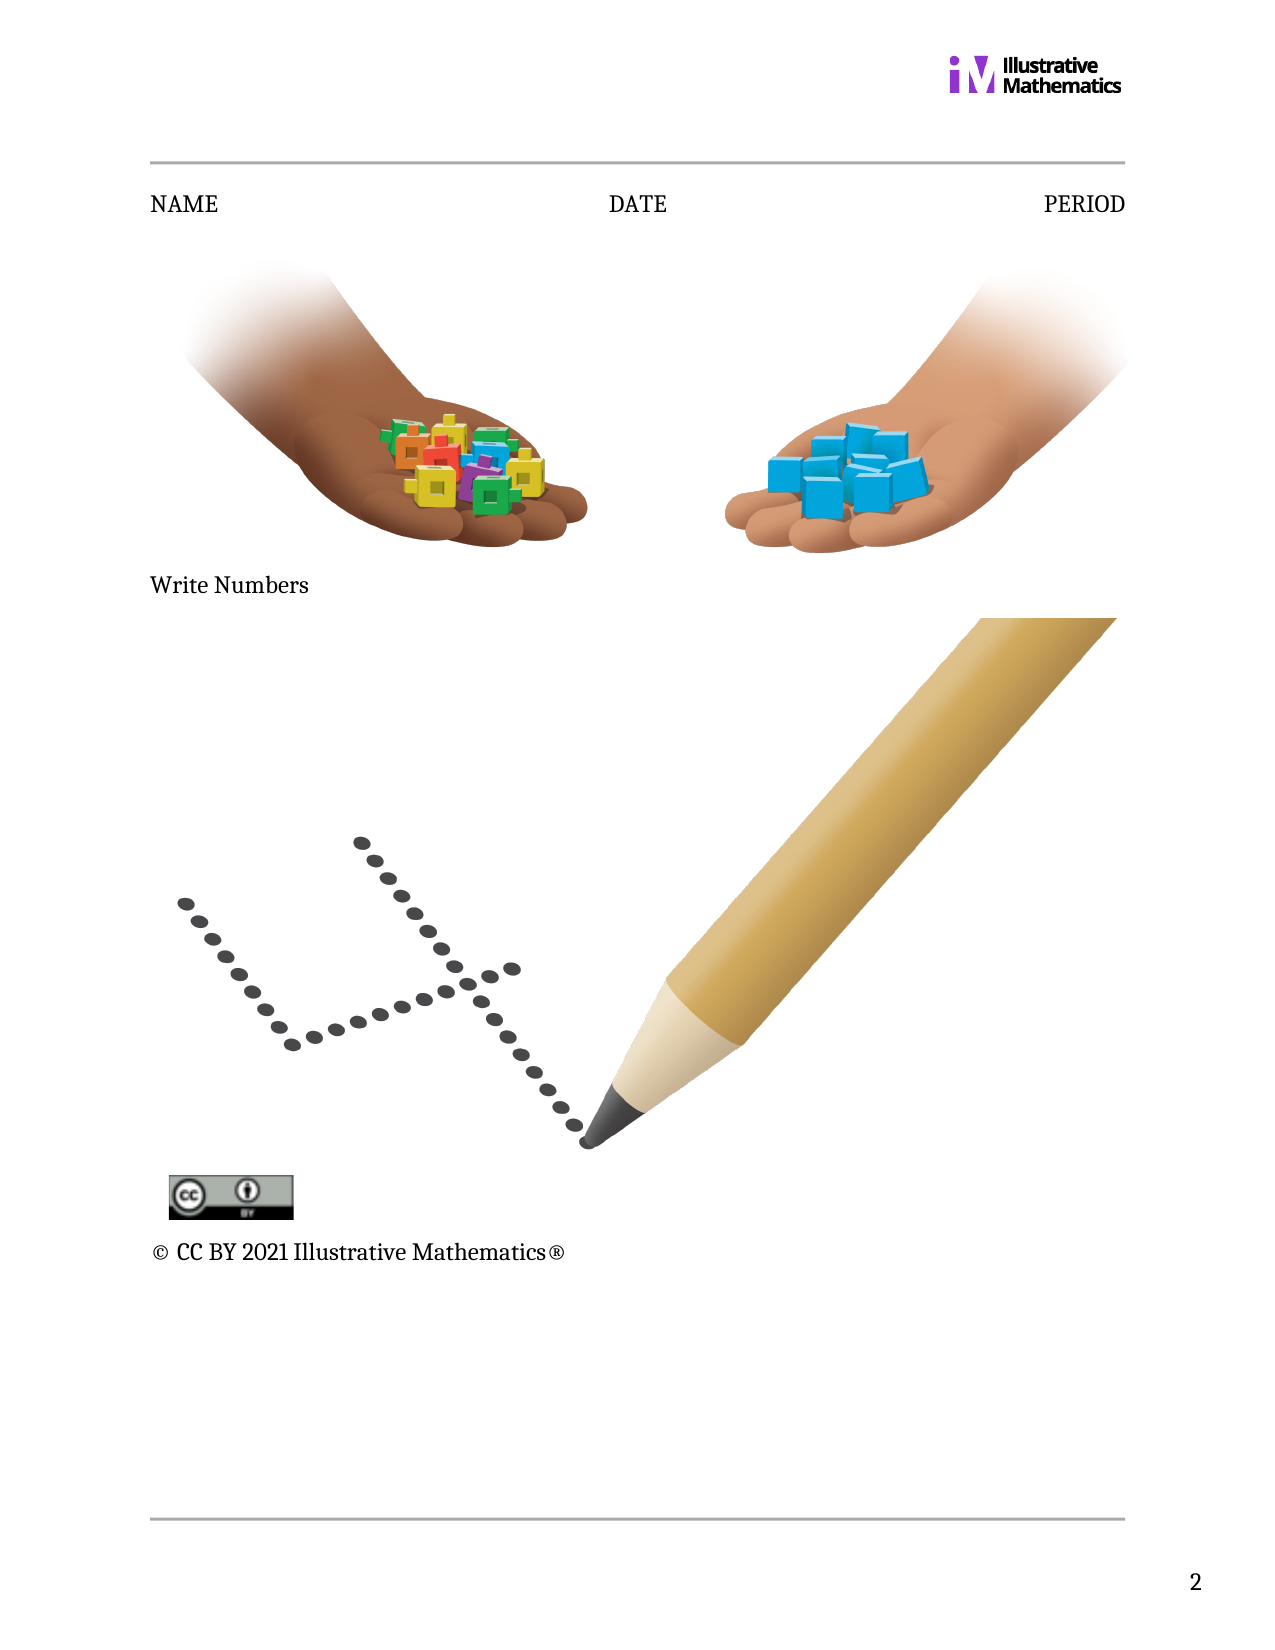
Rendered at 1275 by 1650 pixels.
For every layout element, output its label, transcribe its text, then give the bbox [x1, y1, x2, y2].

picture [949, 55, 1121, 93]
text Write Numbers [150, 571, 1125, 600]
picture [168, 1175, 294, 1220]
picture [168, 247, 1144, 553]
picture [168, 618, 1144, 1157]
text © CC BY 2021 Illustrative Mathematics® [150, 1238, 1125, 1267]
